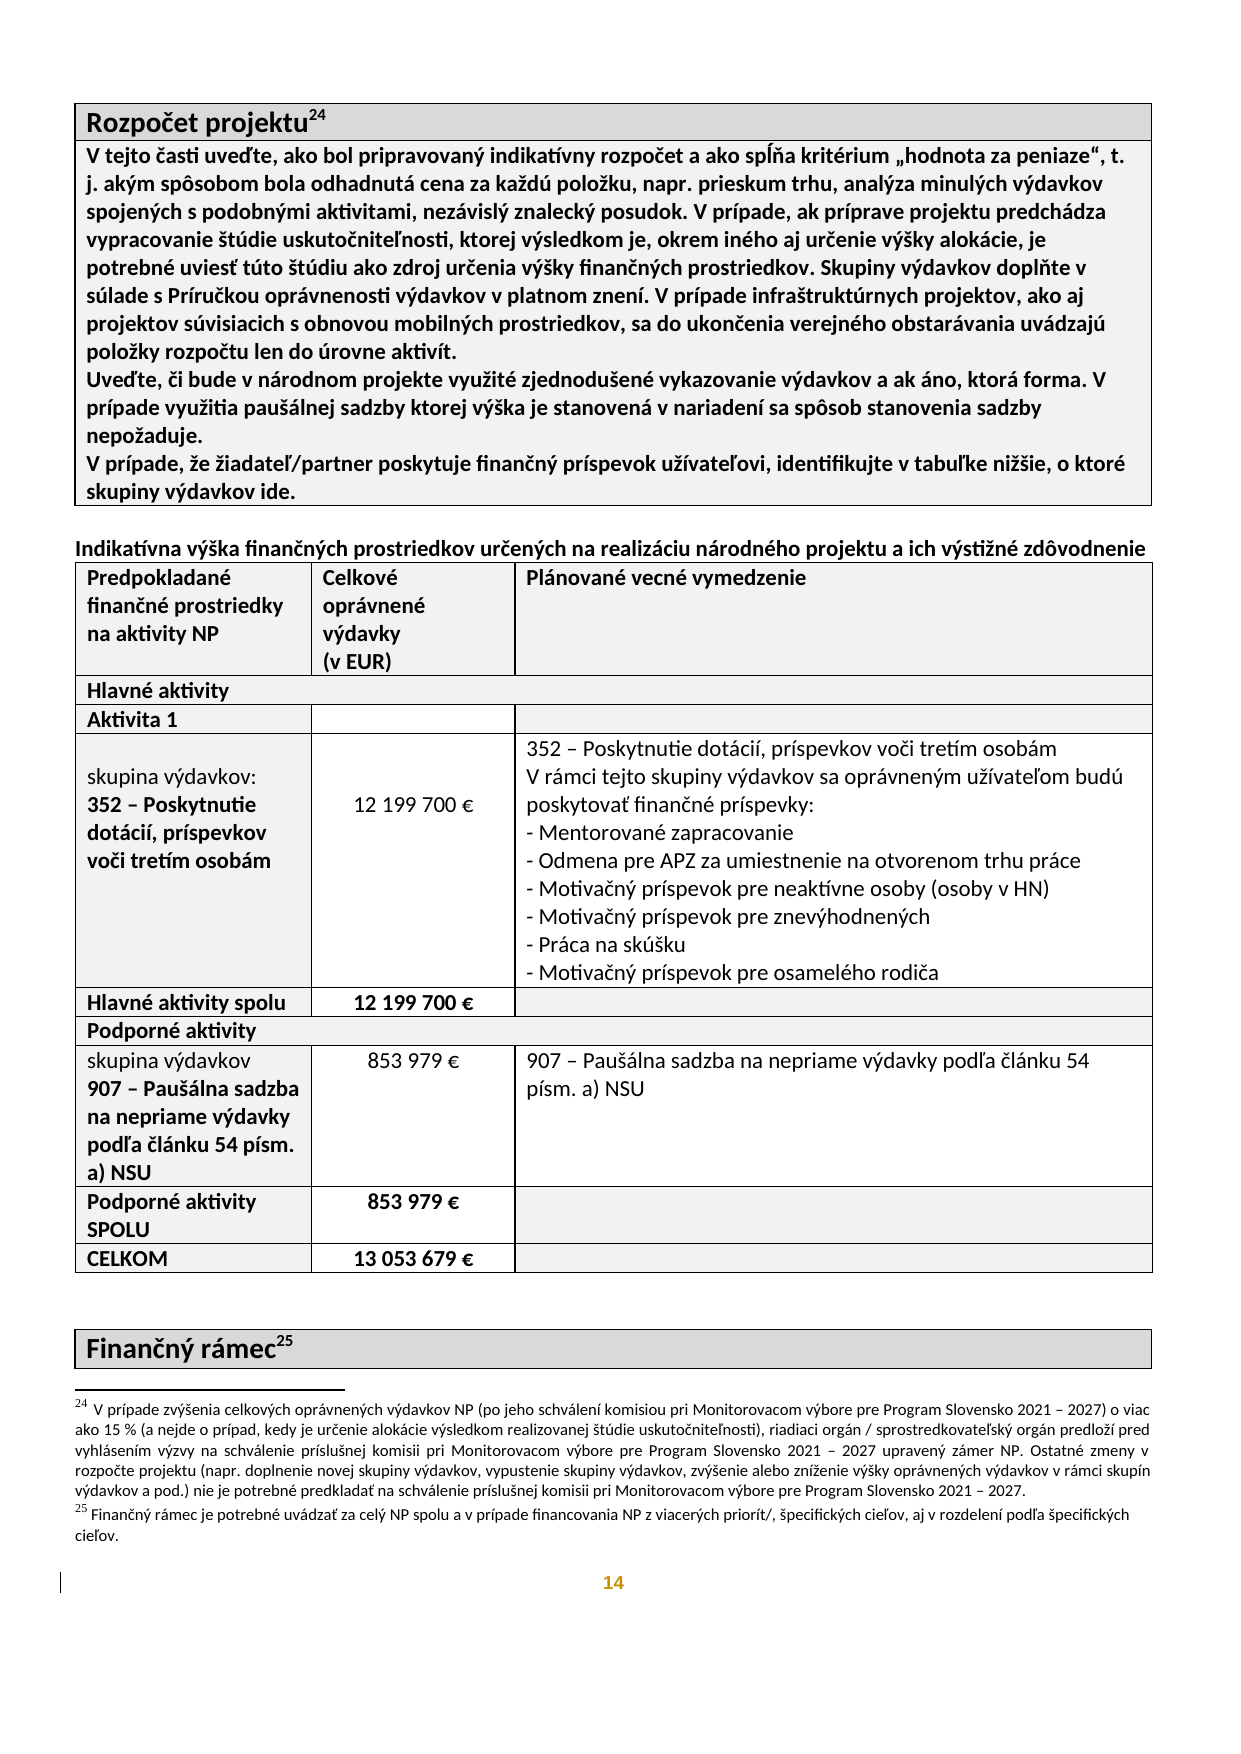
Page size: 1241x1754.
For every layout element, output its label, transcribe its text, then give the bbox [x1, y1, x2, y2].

table_cell Aktivita 1 [76, 705, 311, 733]
table_cell Podporné aktivity [76, 1017, 1152, 1045]
table_header Plánované vecné vymedzenie [516, 563, 1152, 675]
table_cell 907 – Paušálna sadzba na nepriame výdavky podľa článku 54 písm. a) NSU [516, 1046, 1152, 1186]
table_cell Podporné aktivity SPOLU [76, 1187, 311, 1243]
text Indikatívna výška finančných prostriedkov určených na realizáciu národného projektu a ich výstižné zdôvodnenie [75, 534, 1151, 562]
table_cell [516, 988, 1152, 1016]
table_cell Hlavné aktivity [76, 676, 1152, 704]
table_cell 352 – Poskytnutie dotácií, príspevkov voči tretím osobám V rámci tejto skupiny výdavkov sa oprávneným užívateľom budú poskytovať finančné príspevky: - Mentorované zapracovanie - Odmena pre APZ za umiestnenie na otvorenom trhu práce - Motivačný príspevok pre neaktívne osoby (osoby v HN) - Motivačný príspevok pre znevýhodnených - Práca na skúšku - Motivačný príspevok pre osamelého rodiča [516, 734, 1152, 987]
table_cell [516, 1244, 1152, 1272]
table_header Rozpočet projektu [76, 104, 1151, 140]
table_cell [516, 705, 1152, 733]
table_cell [312, 705, 514, 733]
table_cell [516, 1187, 1152, 1243]
table_cell skupina výdavkov: 352 – Poskytnutie dotácií, príspevkov voči tretím osobám [76, 734, 311, 987]
table_header Finančný rámec [76, 1330, 1151, 1368]
table_cell 853 979 € [312, 1187, 514, 1243]
table_cell 13 053 679 € [312, 1244, 514, 1272]
table_cell V tejto časti uveďte, ako bol pripravovaný indikatívny rozpočet a ako spĺňa kritérium „hodnota za peniaze“, t. j. akým spôsobom bola odhadnutá cena za každú položku, napr. prieskum trhu, analýza minulých výdavkov spojených s podobnými aktivitami, nezávislý znalecký posudok. V prípade, ak príprave projektu predchádza vypracovanie štúdie uskutočniteľnosti, ktorej výsledkom je, okrem iného aj určenie výšky alokácie, je potrebné uviesť túto štúdiu ako zdroj určenia výšky finančných prostriedkov. Skupiny výdavkov doplňte v súlade s Príručkou oprávnenosti výdavkov v platnom znení. V prípade infraštruktúrnych projektov, ako aj projektov súvisiacich s obnovou mobilných prostriedkov, sa do ukončenia verejného obstarávania uvádzajú položky rozpočtu len do úrovne aktivít. Uveďte, či bude v národnom projekte využité zjednodušené vykazovanie výdavkov a ak áno, ktorá forma. V prípade využitia paušálnej sadzby ktorej výška je stanovená v nariadení sa spôsob stanovenia sadzby nepožaduje. V prípade, že žiadateľ/partner poskytuje finančný príspevok užívateľovi, identifikujte v tabuľke nižšie, o ktoré skupiny výdavkov ide. [76, 141, 1151, 505]
table_header Celkové oprávnené výdavky (v EUR) [312, 563, 514, 675]
table_cell 12 199 700 € [312, 734, 514, 987]
table_header Predpokladané finančné prostriedky na aktivity NP [76, 563, 311, 675]
table_cell 853 979 € [312, 1046, 514, 1186]
table_cell Hlavné aktivity spolu [76, 988, 311, 1016]
table_cell 12 199 700 € [312, 988, 514, 1016]
table_cell skupina výdavkov 907 – Paušálna sadzba na nepriame výdavky podľa článku 54 písm. a) NSU [76, 1046, 311, 1186]
table_cell CELKOM [76, 1244, 311, 1272]
